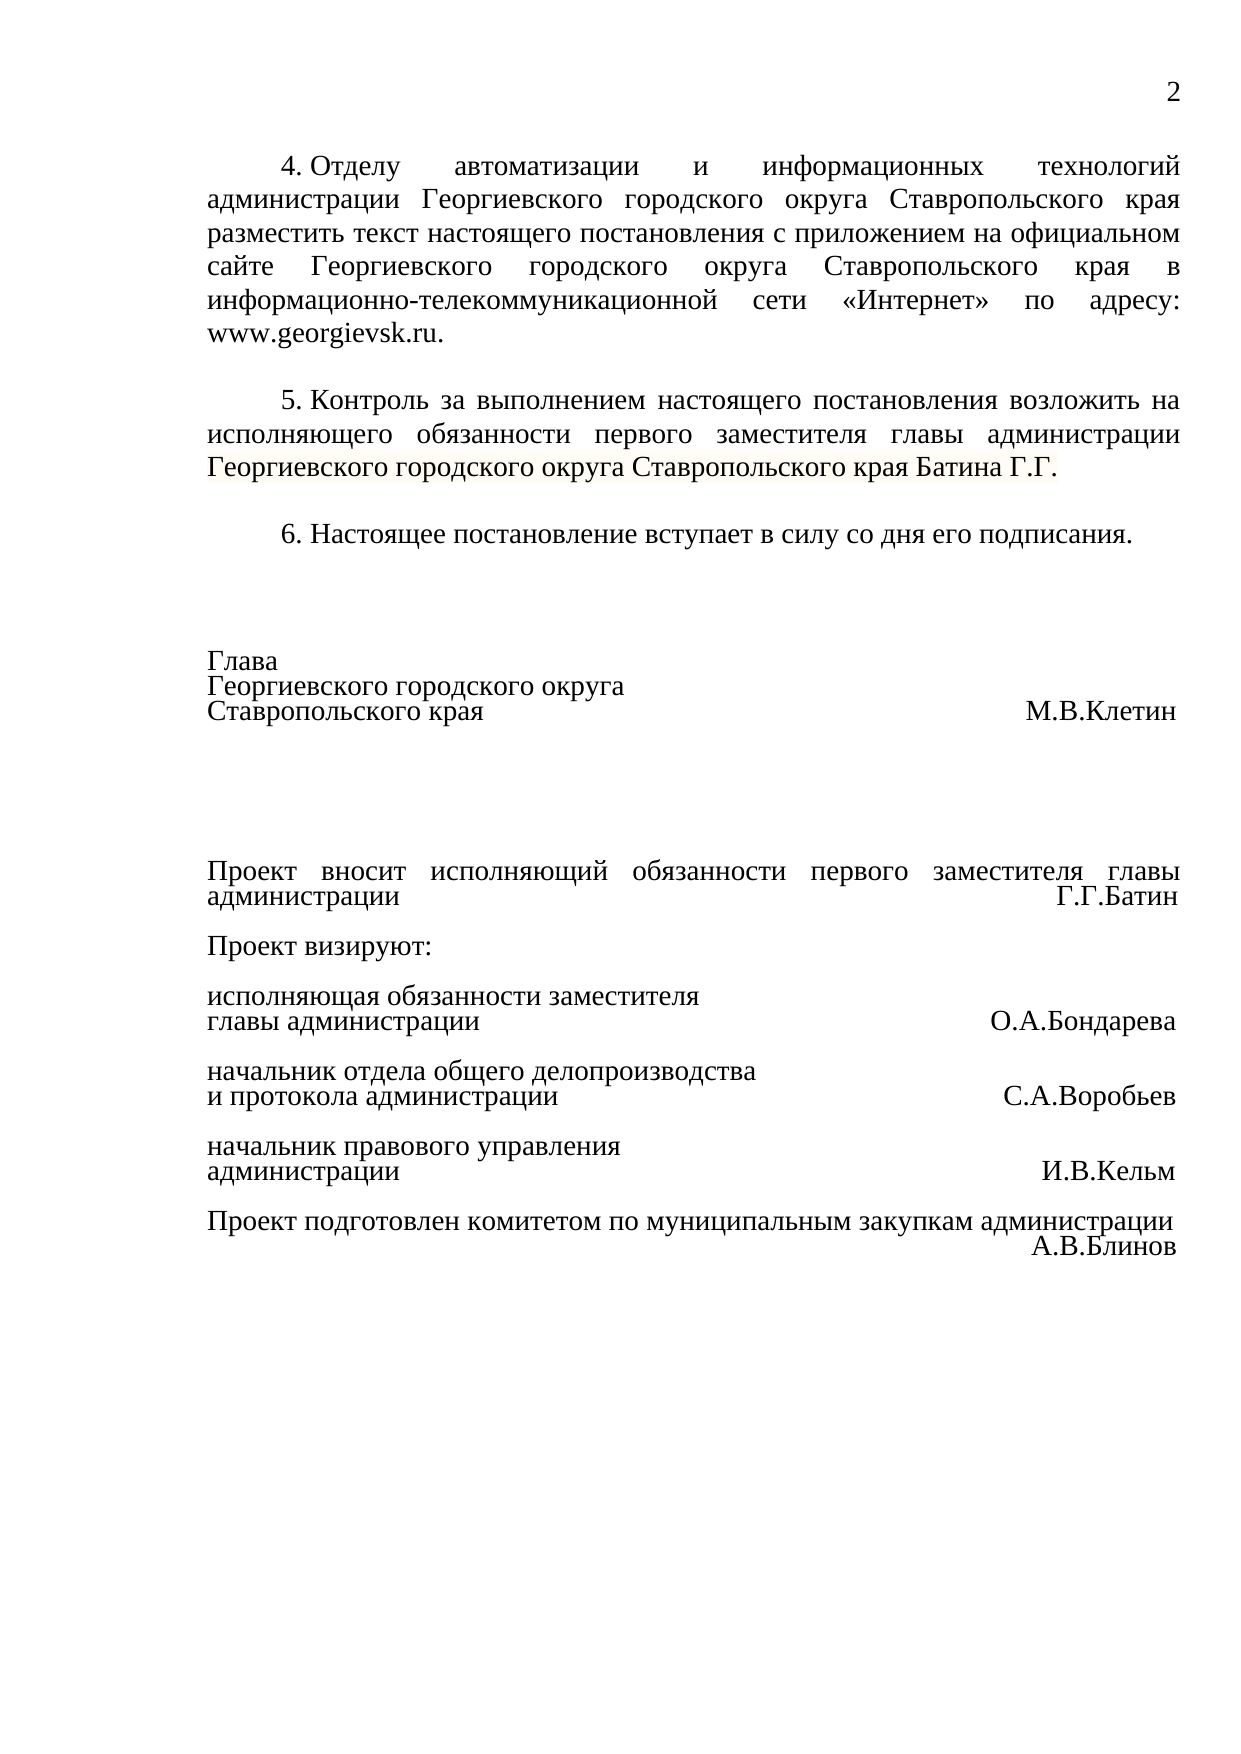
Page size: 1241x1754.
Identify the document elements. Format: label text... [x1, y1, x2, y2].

text Глава [207, 651, 1181, 676]
text начальник отдела общего делопроизводства [207, 1060, 1181, 1085]
text А.В.Блинов [207, 1235, 1181, 1260]
text Ставропольского края М.В.Клетин [207, 701, 1181, 726]
text Проект вносит исполняющий обязанности первого заместителя главы администрации Г.Г.Батин [207, 860, 1181, 910]
text администрации И.В.Кельм [207, 1160, 1181, 1185]
text 5. Контроль за выполнением настоящего постановления возложить на исполняющего обязанности первого заместителя главы администрации Георгиевского городского округа Ставропольского края Батина Г.Г. [207, 382, 1181, 483]
text главы администрации О.А.Бондарева [207, 1010, 1181, 1035]
text Георгиевского городского округа [207, 676, 1181, 701]
text 4. Отделу автоматизации и информационных технологий администрации Георгиевского городского округа Ставропольского края разместить текст настоящего постановления с приложением на официальном сайте Георгиевского городского округа Ставропольского края в информационно-телекоммуникационной сети «Интернет» по адресу: www.georgievsk.ru. [207, 148, 1181, 349]
text и протокола администрации С.А.Воробьев [207, 1085, 1181, 1110]
text Проект визируют: [207, 935, 1181, 960]
text исполняющая обязанности заместителя [207, 985, 1181, 1010]
text 6. Настоящее постановление вступает в силу со дня его подписания. [207, 517, 1181, 550]
text начальник правового управления [207, 1135, 1181, 1160]
text Проект подготовлен комитетом по муниципальным закупкам администрации [207, 1210, 1181, 1235]
